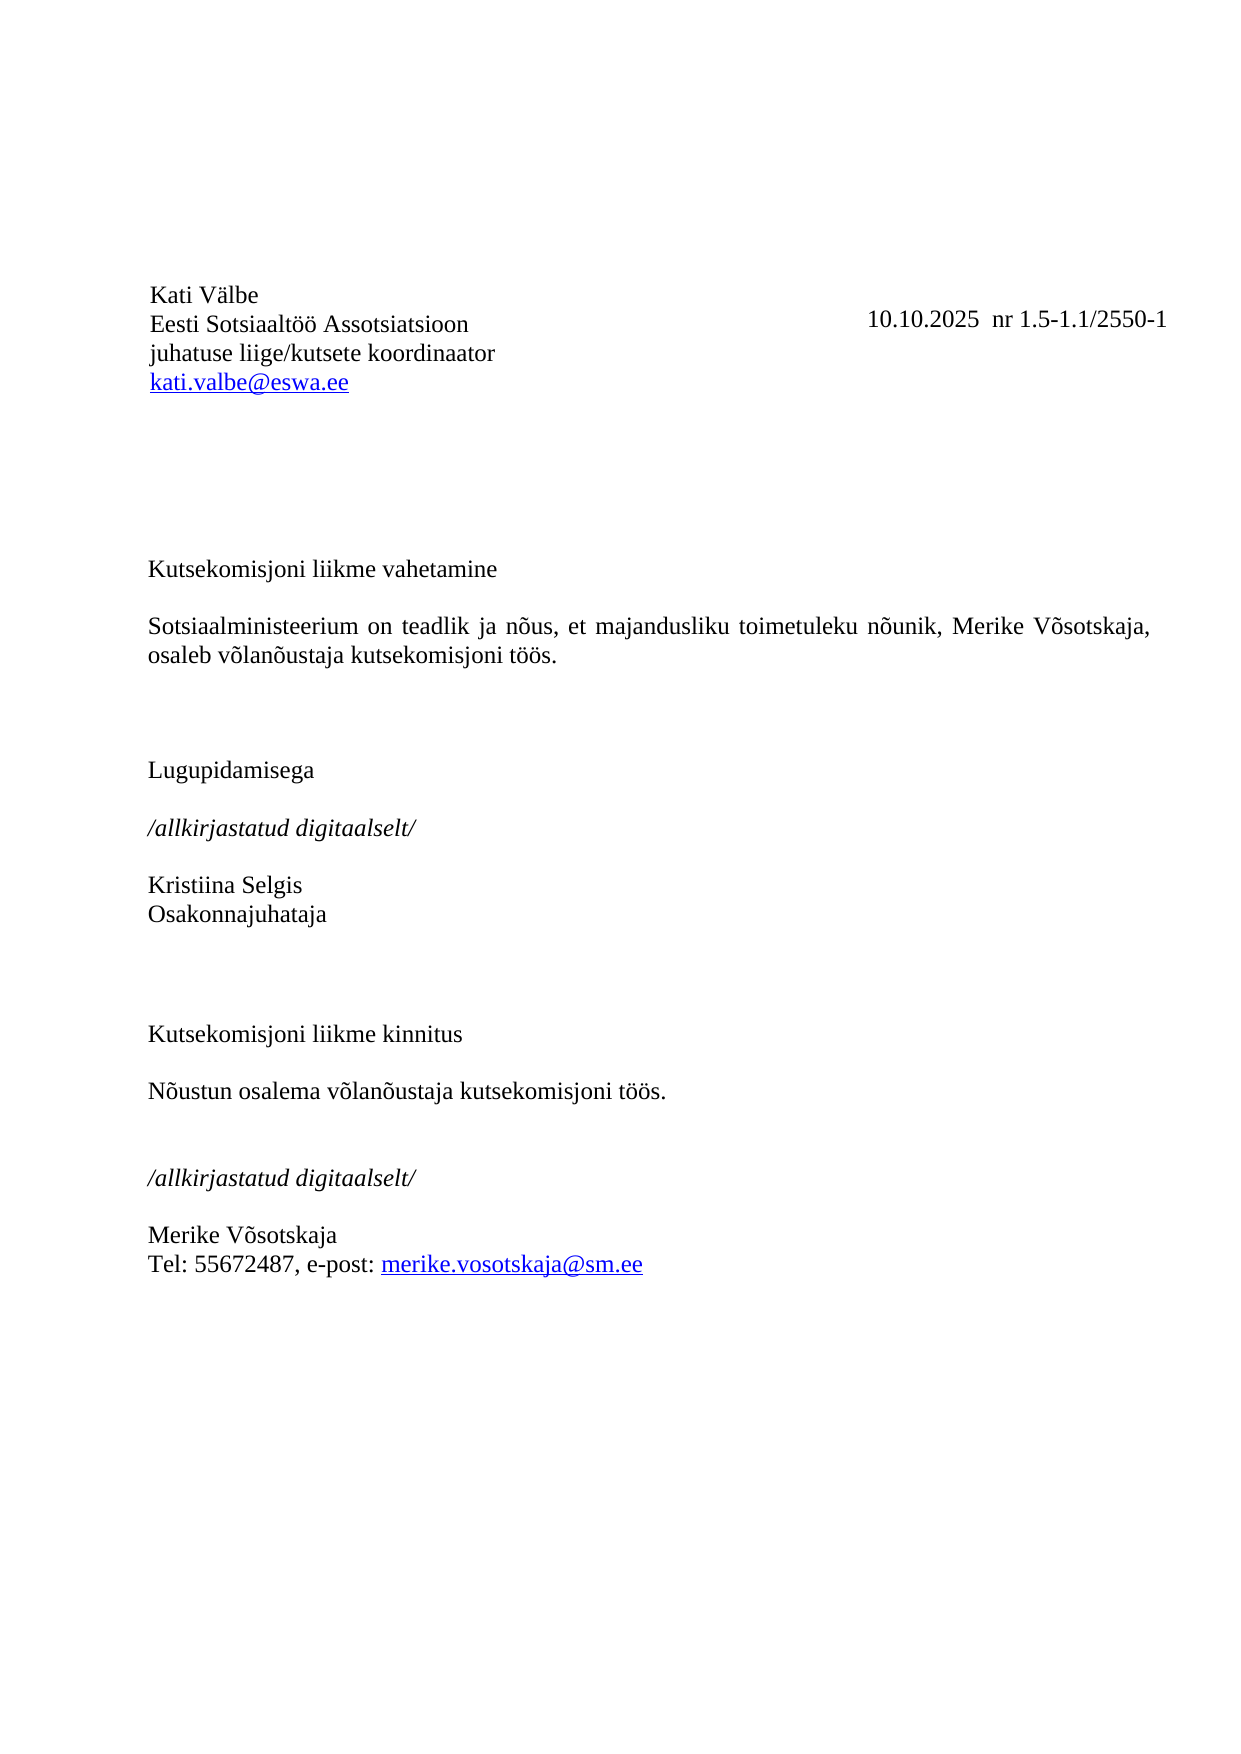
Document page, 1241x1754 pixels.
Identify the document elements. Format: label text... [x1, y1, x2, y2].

text /allkirjastatud digitaalselt/ [148, 813, 1152, 841]
text Kristiina Selgis [148, 870, 1152, 899]
text Tel: 55672487, e-post: merike.vosotskaja@sm.ee [148, 1249, 1152, 1278]
text Kutsekomisjoni liikme kinnitus [148, 1019, 1152, 1048]
text Sotsiaalministeerium on teadlik ja nõus, et majandusliku toimetuleku nõunik, Merike Võsotskaja, osaleb võlanõustaja kutsekomisjoni töös. [148, 611, 1152, 669]
text Kutsekomisjoni liikme vahetamine [148, 554, 708, 583]
text Lugupidamisega [148, 755, 1152, 784]
text /allkirjastatud digitaalselt/ [148, 1163, 1152, 1191]
text Merike Võsotskaja [148, 1220, 1152, 1249]
text Nõustun osalema võlanõustaja kutsekomisjoni töös. [148, 1076, 1152, 1105]
text Osakonnajuhataja [148, 899, 620, 928]
